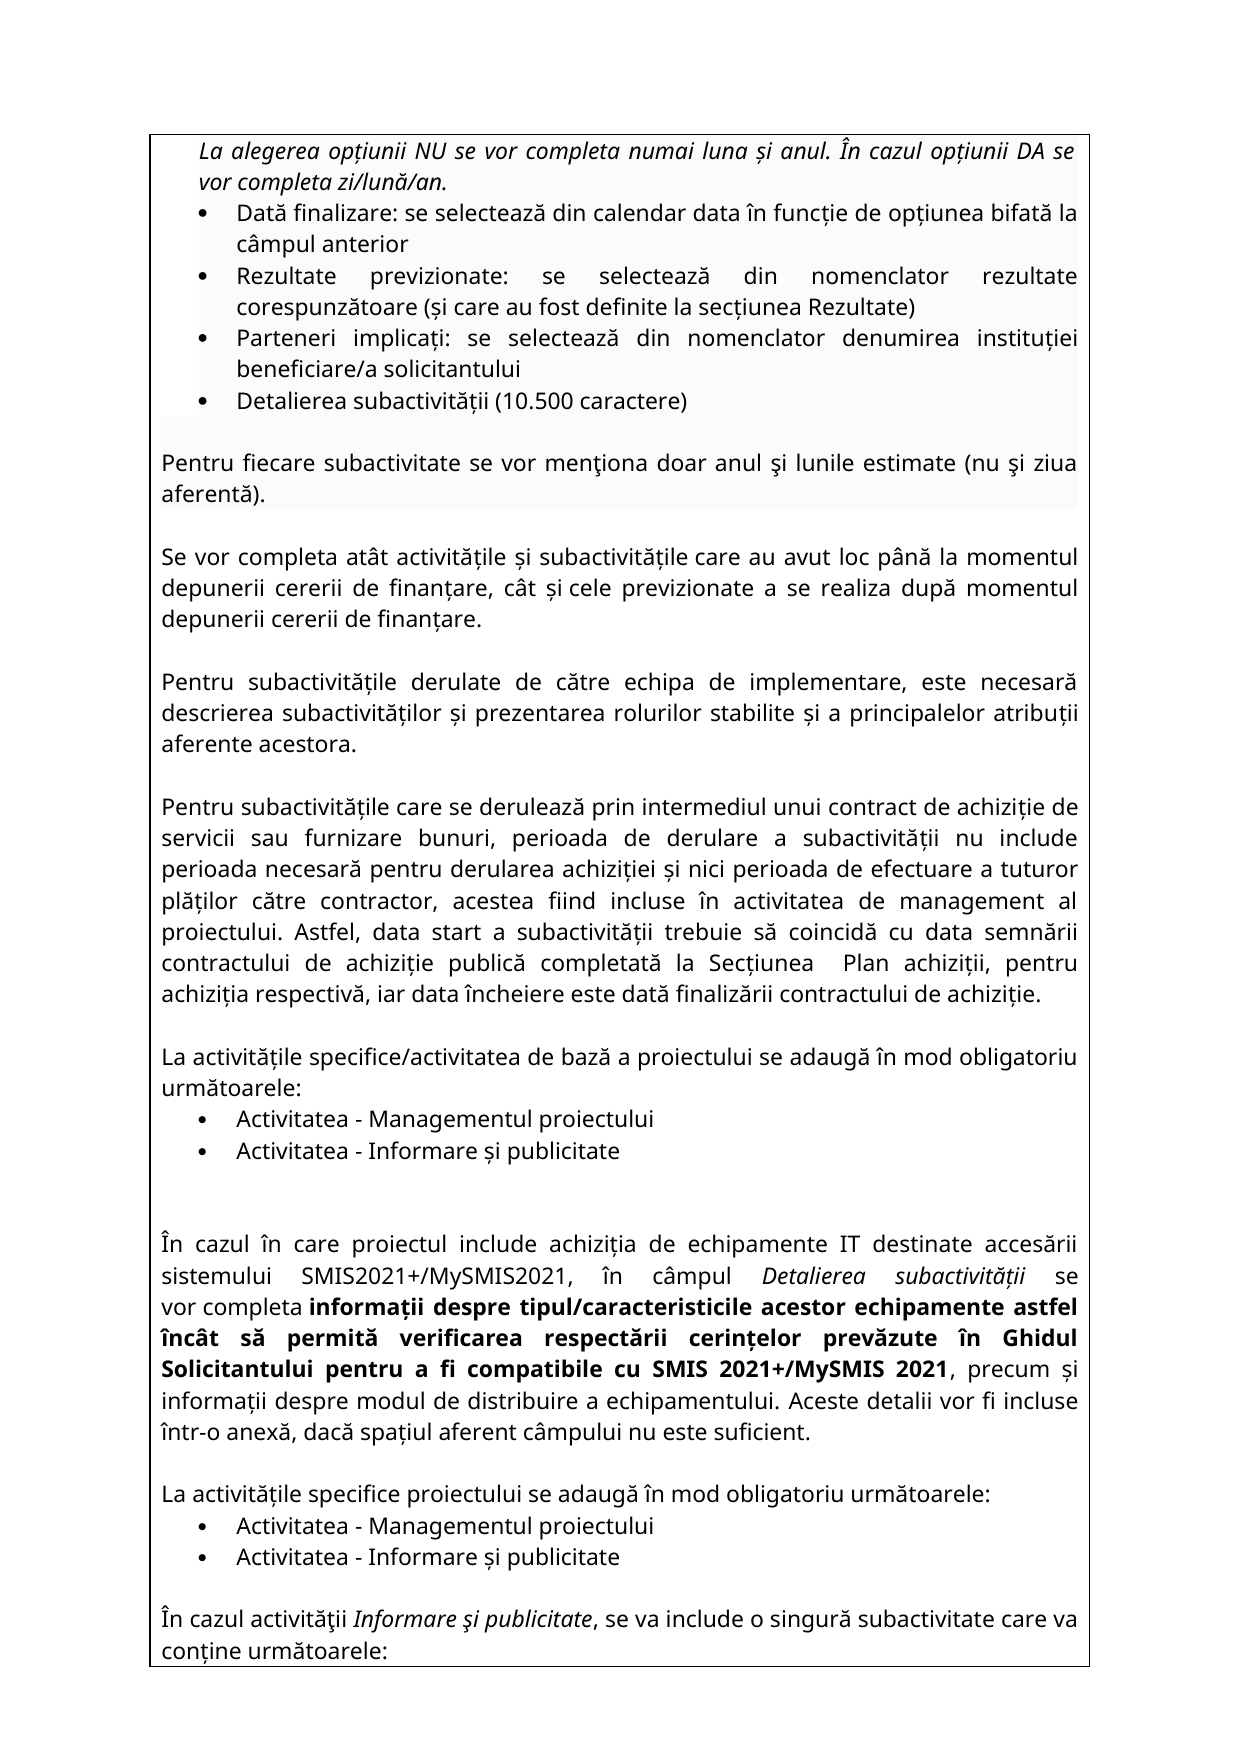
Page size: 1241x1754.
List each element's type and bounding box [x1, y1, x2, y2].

table_header [151, 135, 1089, 1666]
